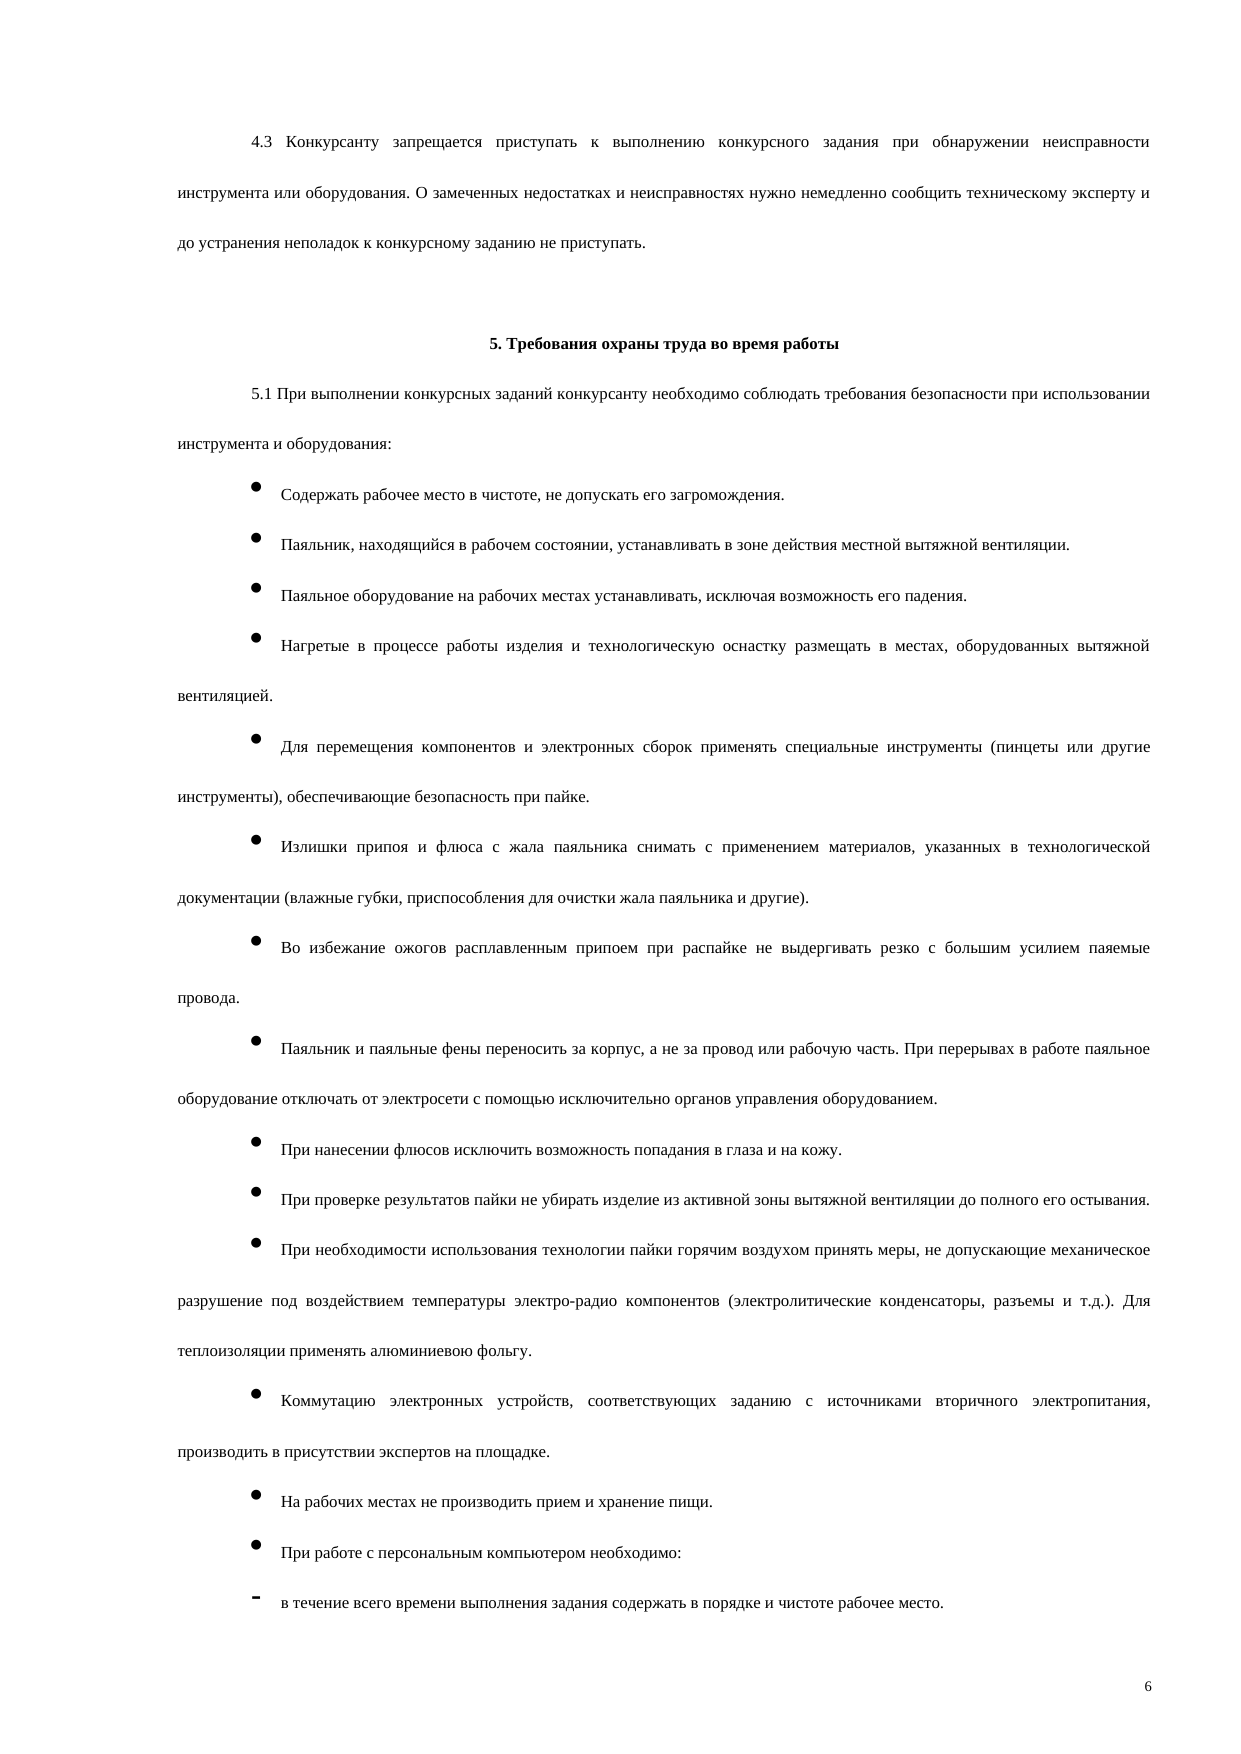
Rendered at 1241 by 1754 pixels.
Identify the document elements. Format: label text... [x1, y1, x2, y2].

list в течение всего времени выполнения задания содержать в порядке и чистоте рабочее место. [162, 1579, 1152, 1612]
list Излишки припоя и флюса с жала паяльника снимать с применением материалов, указанных в технологической документации (влажные губки, приспособления для очистки жала паяльника и другие). [177, 823, 1152, 907]
list Паяльное оборудование на рабочих местах устанавливать, исключая возможность его падения. [177, 571, 1152, 605]
list Паяльник и паяльные фены переносить за корпус, а не за провод или рабочую часть. При перерывах в работе паяльное оборудование отключать от электросети с помощью исключительно органов управления оборудованием. [177, 1024, 1152, 1108]
list При проверке результатов пайки не убирать изделие из активной зоны вытяжной вентиляции до полного его остывания. [177, 1176, 1152, 1209]
list При нанесении флюсов исключить возможность попадания в глаза и на кожу. [177, 1125, 1152, 1159]
list Во избежание ожогов расплавленным припоем при распайке не выдергивать резко с большим усилием паяемые провода. [177, 924, 1152, 1008]
text 5.1 При выполнении конкурсных заданий конкурсанту необходимо соблюдать требования безопасности при использовании инструмента и оборудования: [177, 370, 1152, 453]
list Содержать рабочее место в чистоте, не допускать его загромождения. [177, 470, 1152, 504]
list Для перемещения компонентов и электронных сборок применять специальные инструменты (пинцеты или другие инструменты), обеспечивающие безопасность при пайке. [177, 722, 1152, 806]
list Нагретые в процессе работы изделия и технологическую оснастку размещать в местах, оборудованных вытяжной вентиляцией. [177, 622, 1152, 706]
list Коммутацию электронных устройств, соответствующих заданию с источниками вторичного электропитания, производить в присутствии экспертов на площадке. [177, 1377, 1152, 1461]
list На рабочих местах не производить прием и хранение пищи. [177, 1478, 1152, 1511]
list Паяльник, находящийся в рабочем состоянии, устанавливать в зоне действия местной вытяжной вентиляции. [177, 521, 1152, 554]
text 5. Требования охраны труда во время работы [177, 319, 1152, 353]
list При необходимости использования технологии пайки горячим воздухом принять меры, не допускающие механическое разрушение под воздействием температуры электро-радио компонентов (электролитические конденсаторы, разъемы и т.д.). Для теплоизоляции применять алюминиевою фольгу. [177, 1226, 1152, 1360]
text 4.3 Конкурсанту запрещается приступать к выполнению конкурсного задания при обнаружении неисправности инструмента или оборудования. О замеченных недостатках и неисправностях нужно немедленно сообщить техническому эксперту и до устранения неполадок к конкурсному заданию не приступать. [177, 118, 1152, 252]
list При работе с персональным компьютером необходимо: [177, 1528, 1152, 1562]
